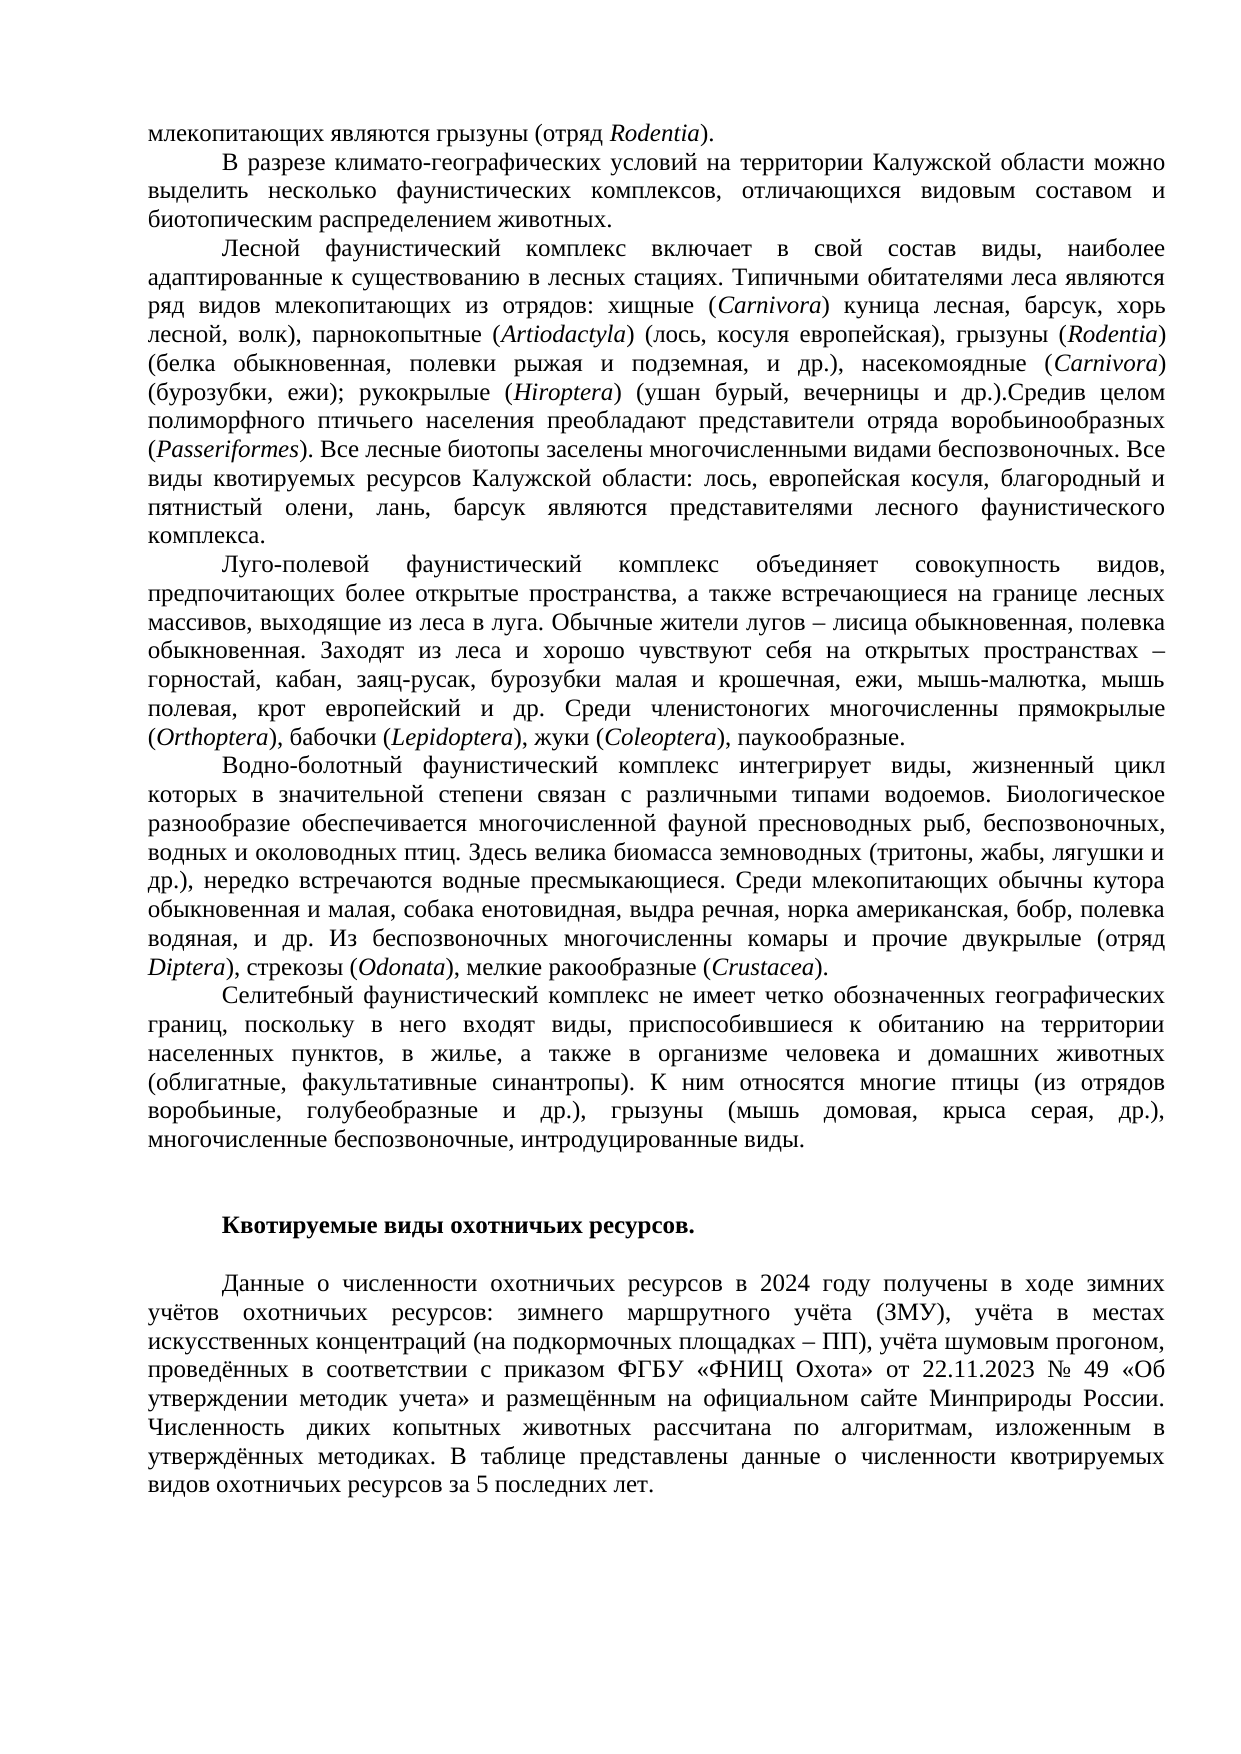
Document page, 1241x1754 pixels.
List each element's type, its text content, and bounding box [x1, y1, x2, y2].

text В разрезе климато-географических условий на территории Калужской области можно выделить несколько фаунистических комплексов, отличающихся видовым составом и биотопическим распределением животных. [148, 147, 1166, 233]
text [148, 118, 1166, 147]
text Данные о численности охотничьих ресурсов в 2024 году получены в ходе зимних учётов охотничьих ресурсов: зимнего маршрутного учёта (ЗМУ), учёта в местах искусственных концентраций (на подкормочных площадках – ПП), учёта шумовым прогоном, проведённых в соответствии с приказом ФГБУ «ФНИЦ Охота» от 22.11.2023 № 49 «Об утверждении методик учета» и размещённым на официальном сайте Минприроды России. Численность диких копытных животных рассчитана по алгоритмам, изложенным в утверждённых методиках. В таблице представлены данные о численности квотрируемых видов охотничьих ресурсов за 5 последних лет. [148, 1268, 1166, 1498]
text Лесной фаунистический комплекс включает в свой состав виды, наиболее адаптированные к существованию в лесных стациях. Типичными обитателями леса являются ряд видов млекопитающих из отрядов: хищные (Carnivora) куница лесная, барсук, хорь лесной, волк), парнокопытные (Artiodactyla) (лось, косуля европейская), грызуны (Rodentia) (белка обыкновенная, полевки рыжая и подземная, и др.), насекомоядные (Carnivora) (бурозубки, ежи); рукокрылые (Hiroptera) (ушан бурый, вечерницы и др.).Средив целом полиморфного птичьего населения преобладают представители отряда воробьинообразных (Passeriformes). Все лесные биотопы заселены многочисленными видами беспозвоночных. Все виды квотируемых ресурсов Калужской области: лось, европейская косуля, благородный и пятнистый олени, лань, барсук являются представителями лесного фаунистического комплекса. [148, 233, 1166, 549]
text Водно-болотный фаунистический комплекс интегрирует виды, жизненный цикл которых в значительной степени связан с различными типами водоемов. Биологическое разнообразие обеспечивается многочисленной фауной пресноводных рыб, беспозвоночных, водных и околоводных птиц. Здесь велика биомасса земноводных (тритоны, жабы, лягушки и др.), нередко встречаются водные пресмыкающиеся. Среди млекопитающих обычны кутора обыкновенная и малая, собака енотовидная, выдра речная, норка американская, бобр, полевка водяная, и др. Из беспозвоночных многочисленны комары и прочие двукрылые (отряд Diptera), стрекозы (Odonata), мелкие ракообразные (Crustacea). [148, 751, 1166, 981]
text Луго-полевой фаунистический комплекс объединяет совокупность видов, предпочитающих более открытые пространства, а также встречающиеся на границе лесных массивов, выходящие из леса в луга. Обычные жители лугов – лисица обыкновенная, полевка обыкновенная. Заходят из леса и хорошо чувствуют себя на открытых пространствах – горностай, кабан, заяц-русак, бурозубки малая и крошечная, ежи, мышь-малютка, мышь полевая, крот европейский и др. Среди членистоногих многочисленны прямокрылые (Orthoptera), бабочки (Lepidoptera), жуки (Coleoptera), паукообразные. [148, 549, 1166, 751]
text Селитебный фаунистический комплекс не имеет четко обозначенных географических границ, поскольку в него входят виды, приспособившиеся к обитанию на территории населенных пунктов, в жилье, а также в организме человека и домашних животных (облигатные, факультативные синантропы). К ним относятся многие птицы (из отрядов воробьиные, голубеобразные и др.), грызуны (мышь домовая, крыса серая, др.), многочисленные беспозвоночные, интродуцированные виды. [148, 981, 1166, 1153]
text Квотируемые виды охотничьих ресурсов. [148, 1211, 1166, 1239]
